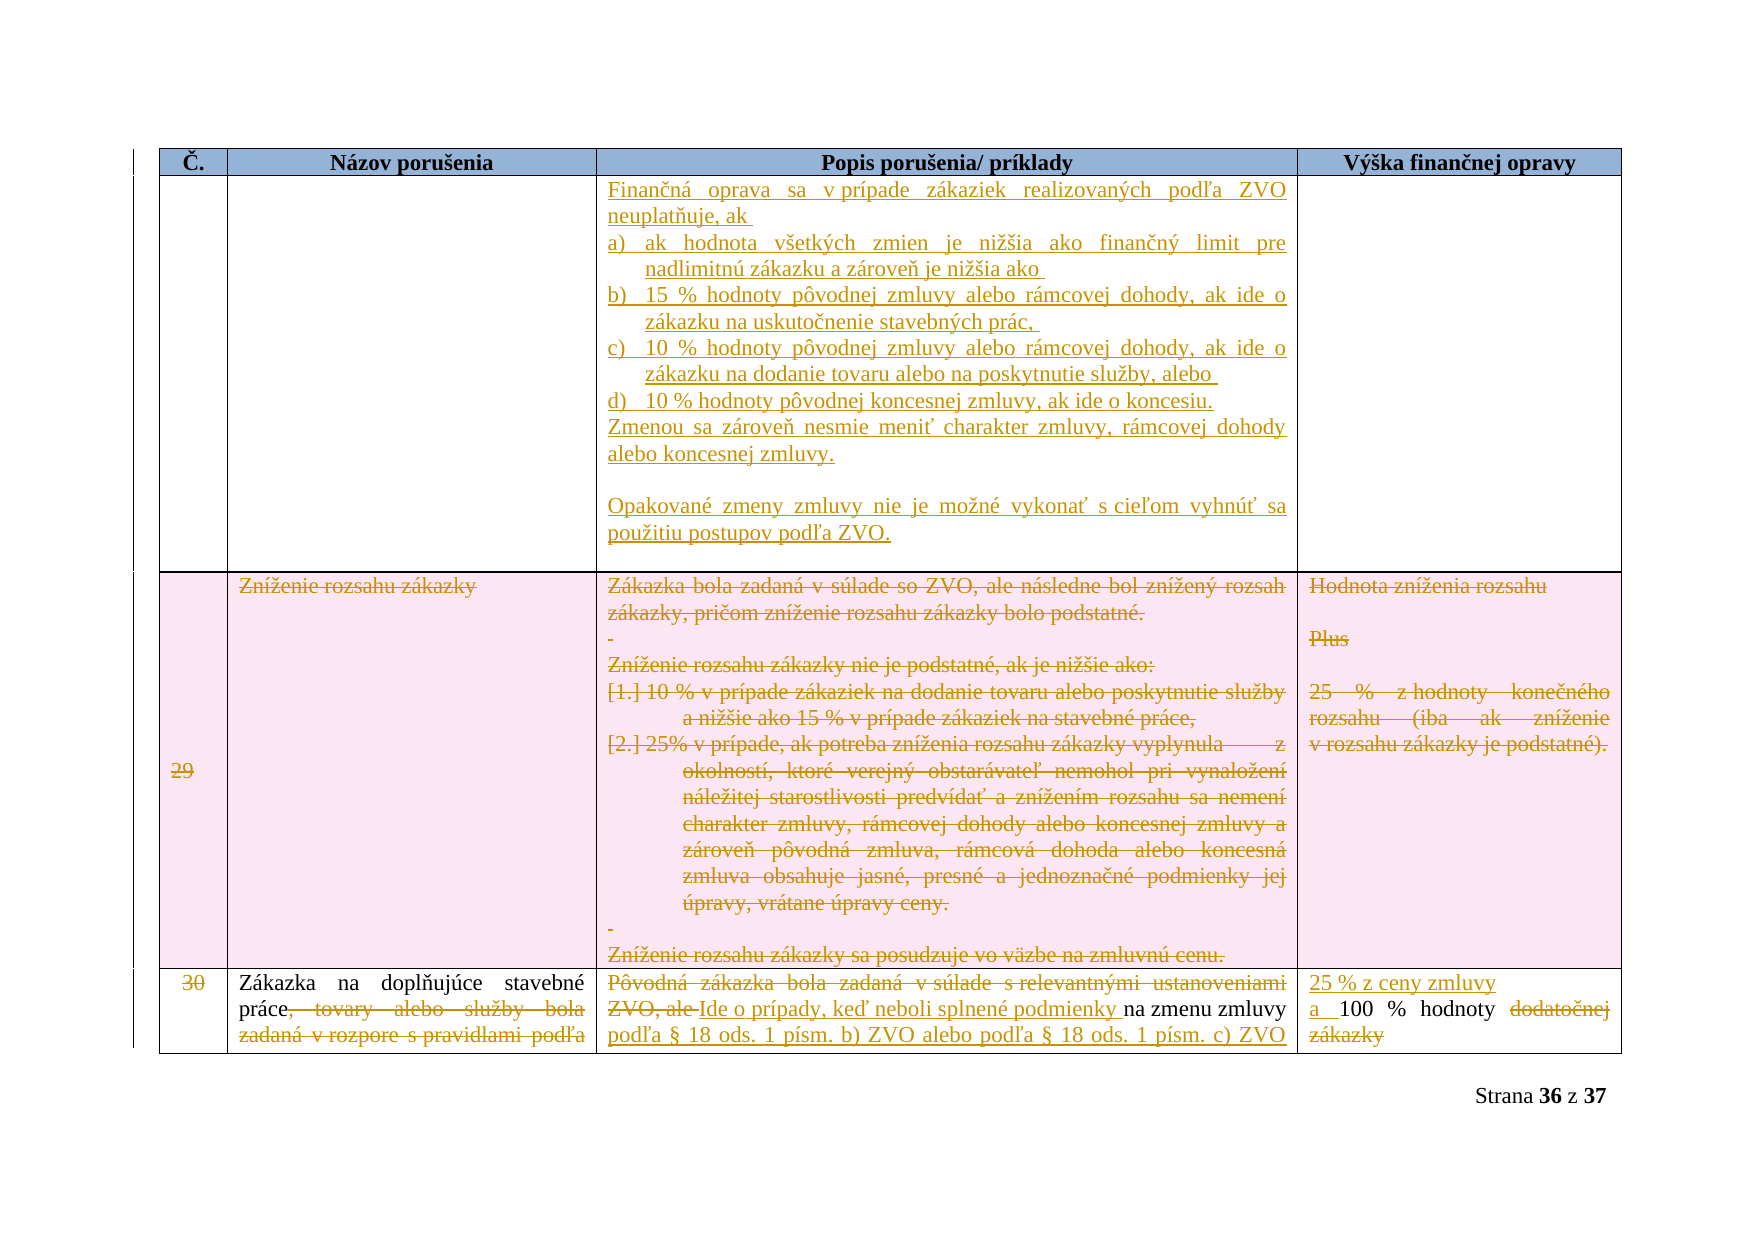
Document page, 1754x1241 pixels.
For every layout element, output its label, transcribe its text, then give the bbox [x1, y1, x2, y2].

table_header Č. [160, 149, 227, 175]
table_cell [160, 176, 227, 571]
table_cell [228, 969, 596, 1053]
table_header Popis porušenia/ príklady [597, 149, 1297, 175]
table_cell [1298, 176, 1621, 571]
table_cell [160, 969, 227, 1053]
table_header Názov porušenia [228, 149, 596, 175]
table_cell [597, 176, 1297, 571]
table_cell 100 % hodnoty dodatočných . [1298, 969, 1621, 1053]
table_header Výška finančnej opravy [1298, 149, 1621, 175]
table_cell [597, 969, 1297, 1053]
table_cell [228, 176, 596, 571]
